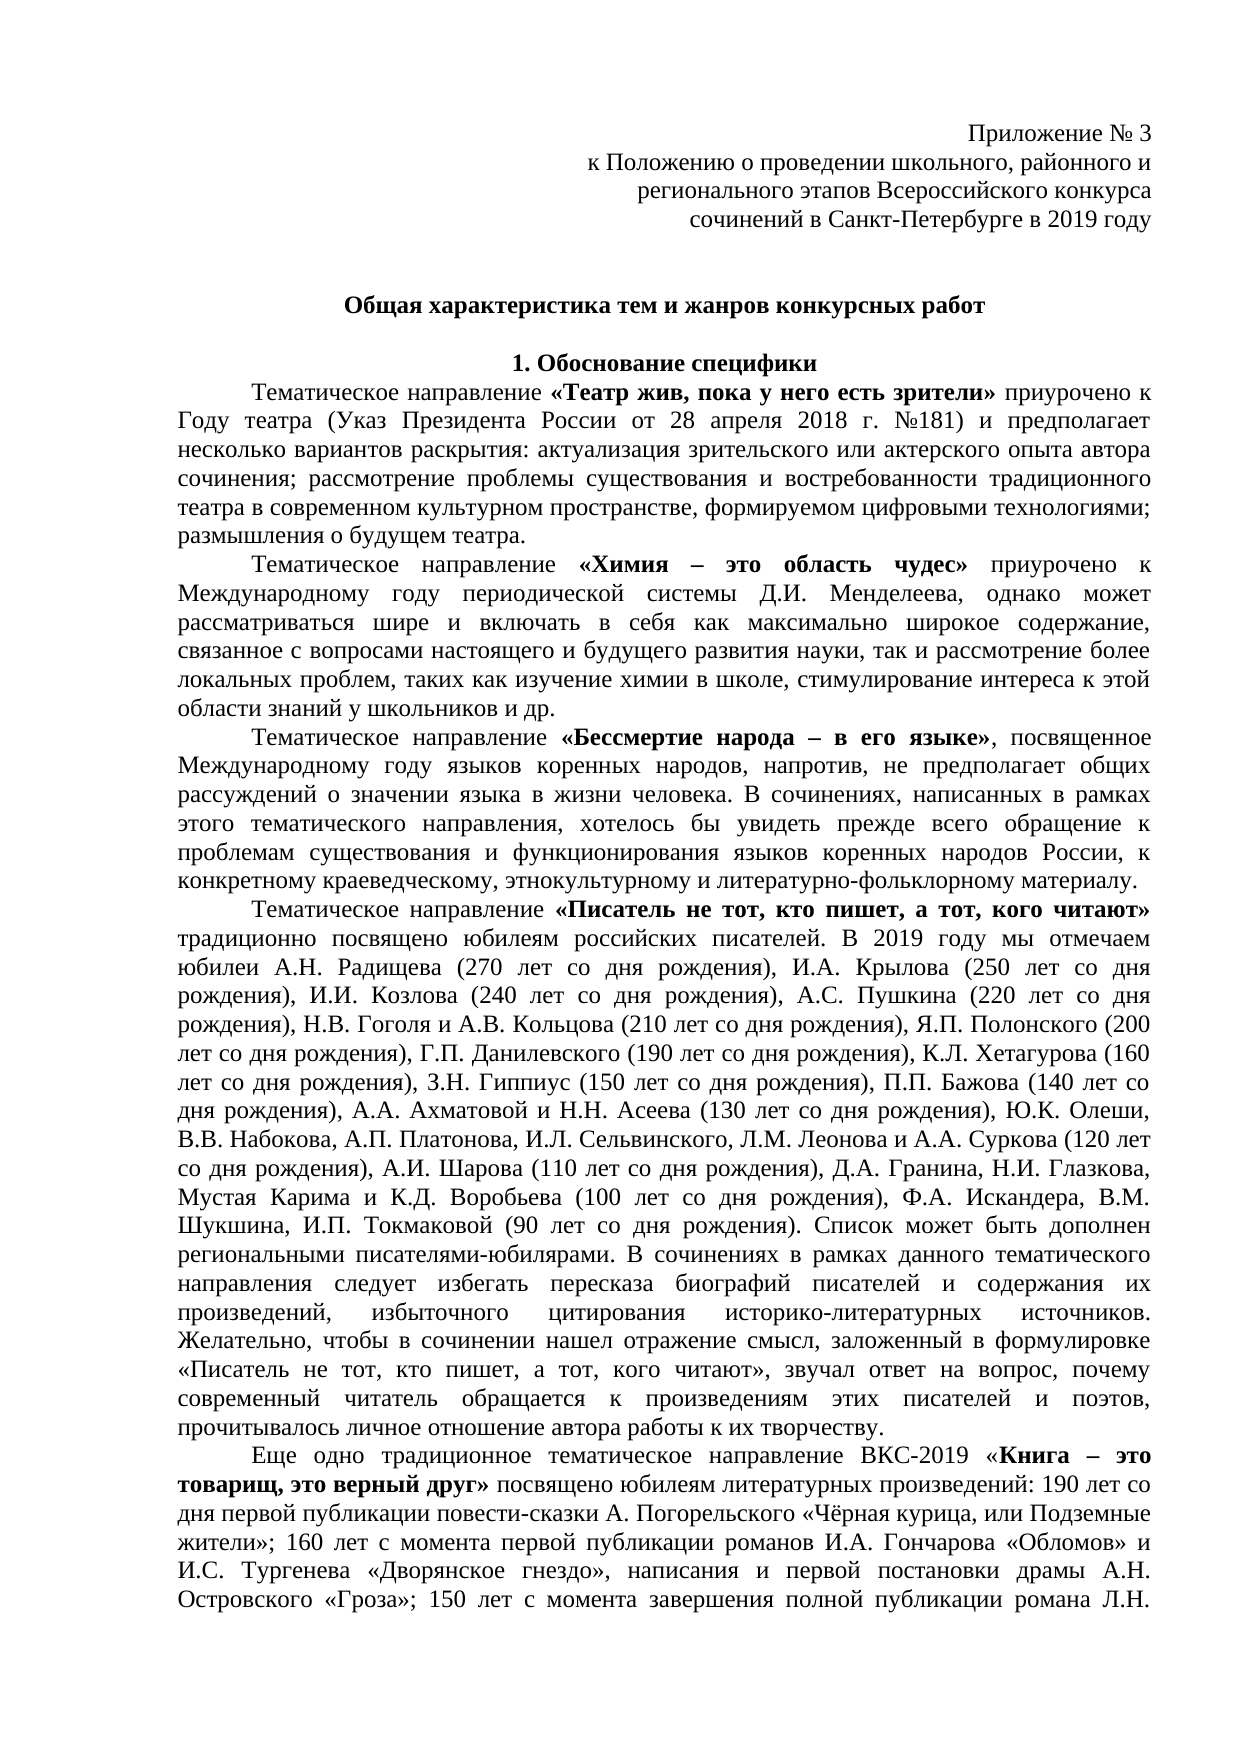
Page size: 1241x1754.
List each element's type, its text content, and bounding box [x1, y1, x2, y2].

text регионального этапов Всероссийского конкурса [177, 176, 1152, 204]
text Приложение № 3 [177, 118, 1152, 147]
text Тематическое направление «Бессмертие народа – в его языке», посвященное Международному году языков коренных народов, напротив, не предполагает общих рассуждений о значении языка в жизни человека. В сочинениях, написанных в рамках этого тематического направления, хотелось бы увидеть прежде всего обращение к проблемам существования и функционирования языков коренных народов России, к конкретному краеведческому, этнокультурному и литературно-фольклорному материалу. [177, 722, 1152, 894]
text Тематическое направление «Химия – это область чудес» приурочено к Международному году периодической системы Д.И. Менделеева, однако может рассматриваться шире и включать в себя как максимально широкое содержание, связанное с вопросами настоящего и будущего развития науки, так и рассмотрение более локальных проблем, таких как изучение химии в школе, стимулирование интереса к этой области знаний у школьников и др. [177, 549, 1152, 722]
text Общая характеристика тем и жанров конкурсных работ [177, 291, 1152, 319]
text 1. Обоснование специфики [177, 348, 1152, 377]
text сочинений в Санкт-Петербурге в 2019 году [177, 204, 1152, 233]
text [177, 1441, 1152, 1613]
text к Положению о проведении школьного, районного и [177, 147, 1152, 176]
text Тематическое направление «Театр жив, пока у него есть зрители» приурочено к Году театра (Указ Президента России от 28 апреля 2018 г. №181) и предполагает несколько вариантов раскрытия: актуализация зрительского или актерского опыта автора сочинения; рассмотрение проблемы существования и востребованности традиционного театра в современном культурном пространстве, формируемом цифровыми технологиями; размышления о будущем театра. [177, 377, 1152, 549]
text Тематическое направление «Писатель не тот, кто пишет, а тот, кого читают» традиционно посвящено юбилеям российских писателей. В 2019 году мы отмечаем юбилеи А.Н. Радищева (270 лет со дня рождения), И.А. Крылова (250 лет со дня рождения), И.И. Козлова (240 лет со дня рождения), А.С. Пушкина (220 лет со дня рождения), Н.В. Гоголя и А.В. Кольцова (210 лет со дня рождения), Я.П. Полонского (200 лет со дня рождения), Г.П. Данилевского (190 лет со дня рождения), К.Л. Хетагурова (160 лет со дня рождения), З.Н. Гиппиус (150 лет со дня рождения), П.П. Бажова (140 лет со дня рождения), А.А. Ахматовой и Н.Н. Асеева (130 лет со дня рождения), Ю.К. Олеши, В.В. Набокова, А.П. Платонова, И.Л. Сельвинского, Л.М. Леонова и А.А. Суркова (120 лет со дня рождения), А.И. Шарова (110 лет со дня рождения), Д.А. Гранина, Н.И. Глазкова, Мустая Карима и К.Д. Воробьева (100 лет со дня рождения), Ф.А. Искандера, В.М. Шукшина, И.П. Токмаковой (90 лет со дня рождения). Список может быть дополнен региональными писателями-юбилярами. В сочинениях в рамках данного тематического направления следует избегать пересказа биографий писателей и содержания их произведений, избыточного цитирования историко-литературных источников. Желательно, чтобы в сочинении нашел отражение смысл, заложенный в формулировке «Писатель не тот, кто пишет, а тот, кого читают», звучал ответ на вопрос, почему современный читатель обращается к произведениям этих писателей и поэтов, прочитывалось личное отношение автора работы к их творчеству. [177, 894, 1152, 1441]
